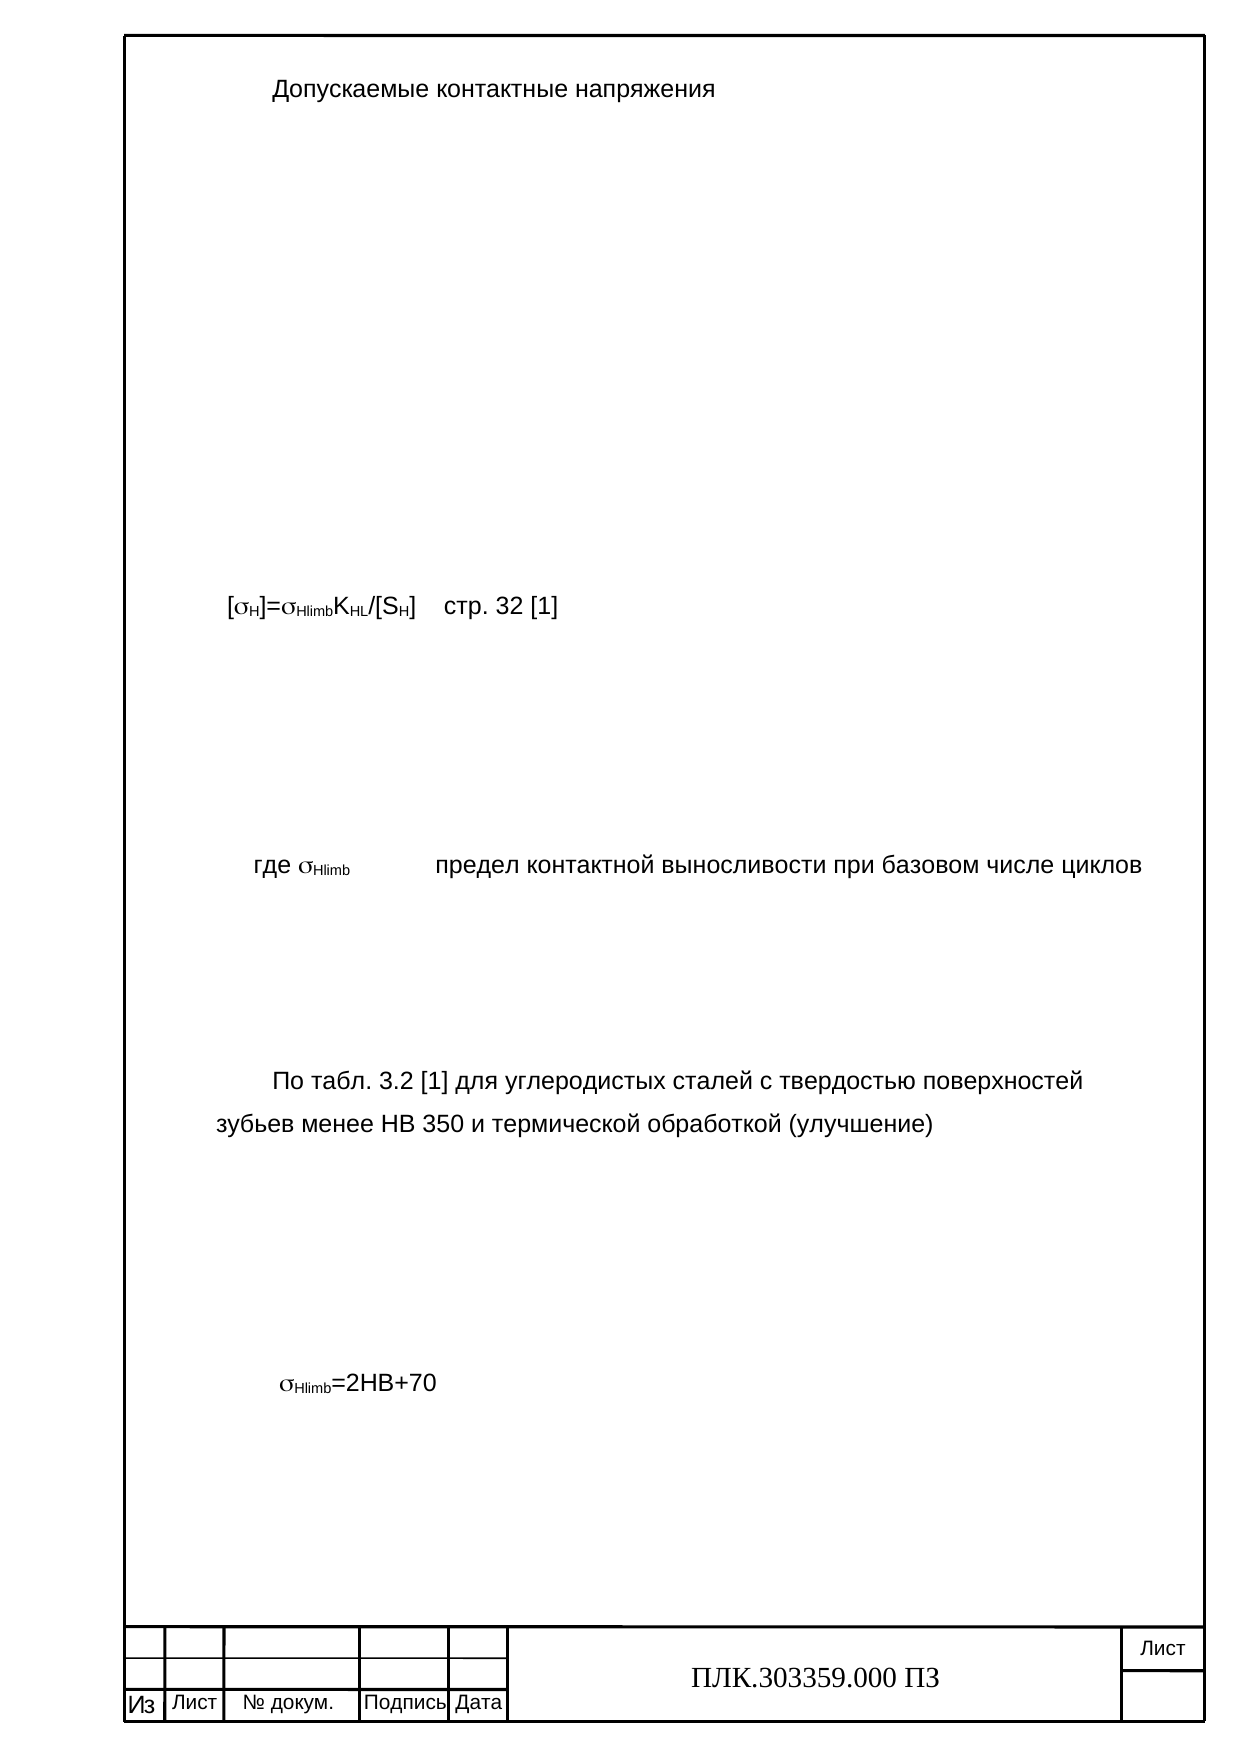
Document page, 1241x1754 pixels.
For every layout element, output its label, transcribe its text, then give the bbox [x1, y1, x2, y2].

text По табл. 3.2 [1] для углеродистых сталей с твердостью поверхностей зубьев менее НВ 350 и термической обработкой (улучшение) [216, 1066, 1152, 1353]
text где Hlimb предел контактной выносливости при базовом числе циклов [197, 850, 1152, 1052]
text [H]=HlimbKHL/[SH] стр. 32 [1] [159, 591, 1152, 836]
text Hlimb=2НВ+70 [216, 1368, 1152, 1526]
text Допускаемые контактные напряжения [216, 74, 1152, 577]
